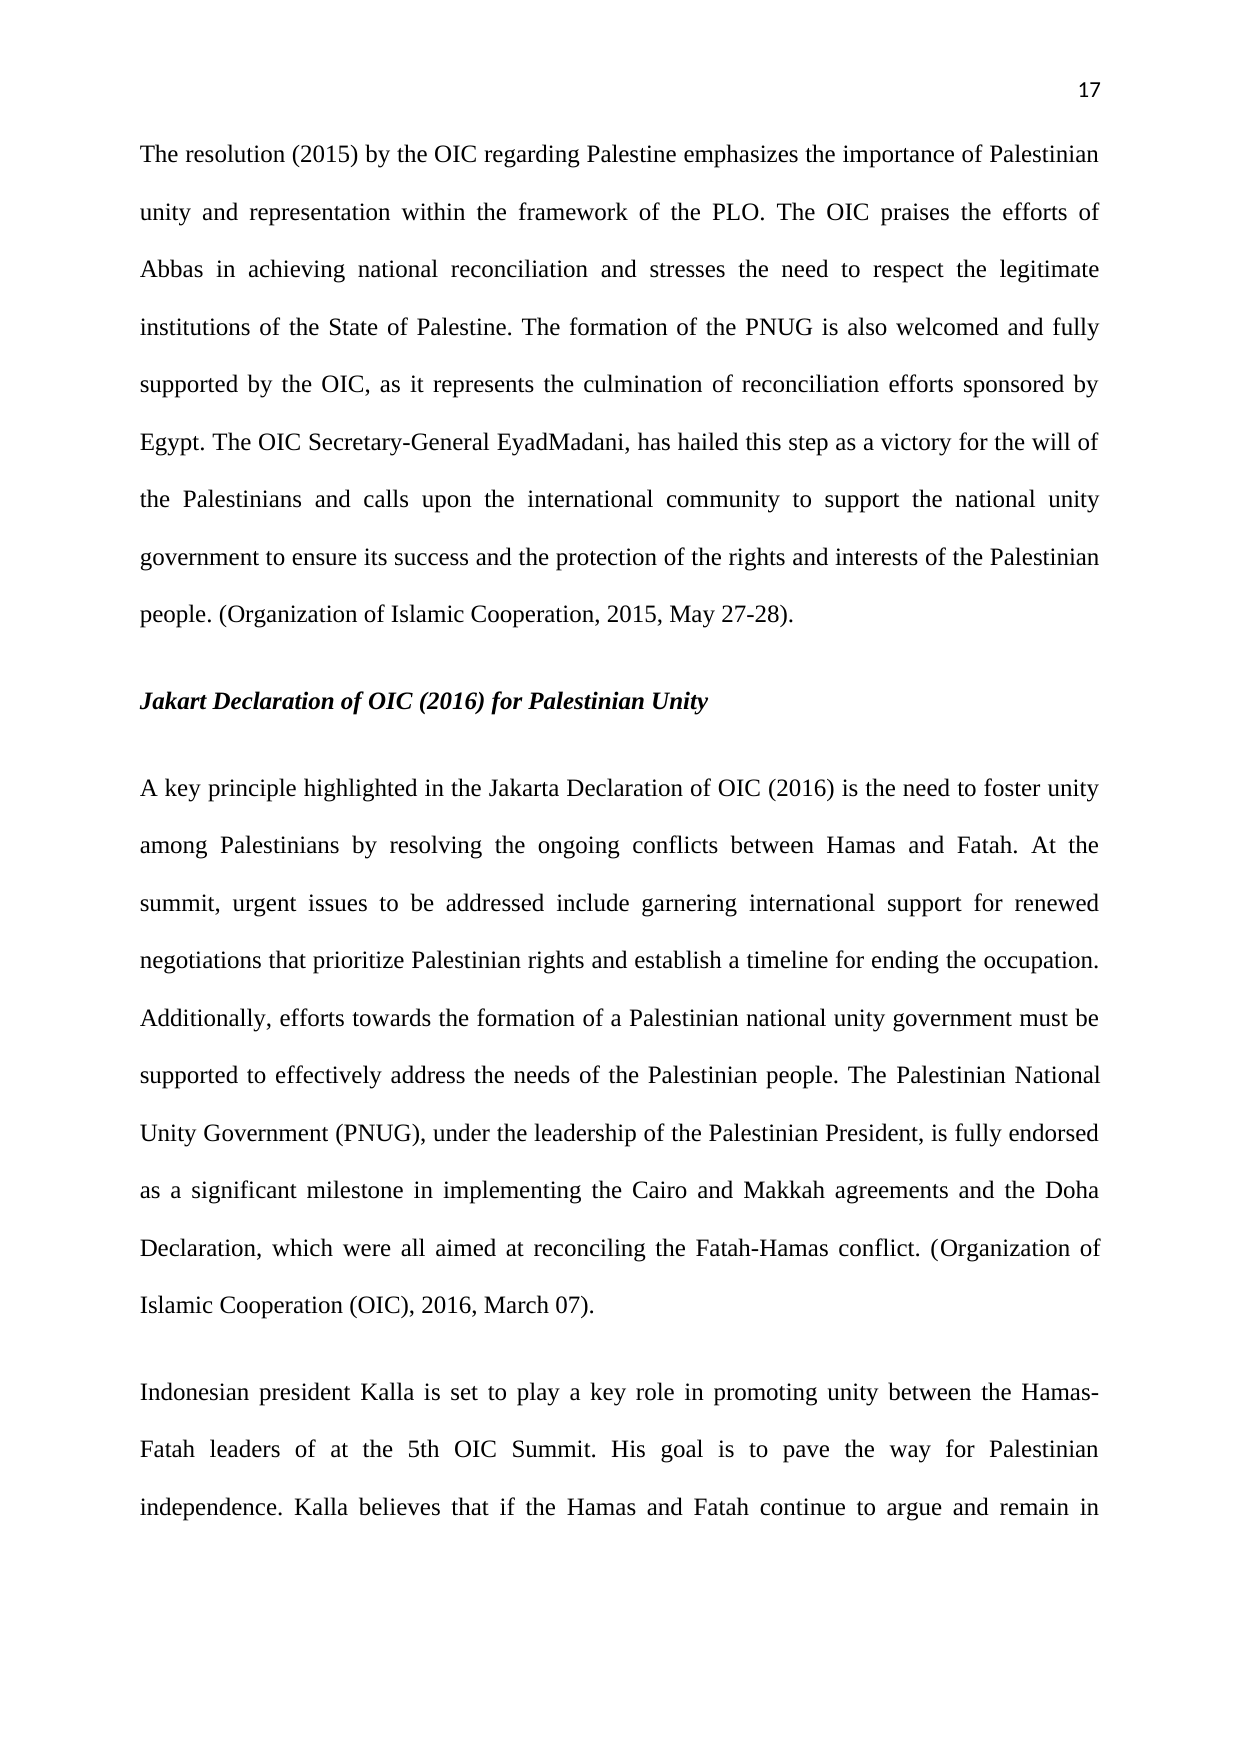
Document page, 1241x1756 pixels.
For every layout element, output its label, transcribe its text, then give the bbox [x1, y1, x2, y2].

text A key principle highlighted in the Jakarta Declaration of OIC (2016) is the need to foster unity among Palestinians by resolving the ongoing conflicts between Hamas and Fatah. At the summit, urgent issues to be addressed include garnering international support for renewed negotiations that prioritize Palestinian rights and establish a timeline for ending the occupation. Additionally, efforts towards the formation of a Palestinian national unity government must be supported to effectively address the needs of the Palestinian people. The Palestinian National Unity Government (PNUG), under the leadership of the Palestinian President, is fully endorsed as a significant milestone in implementing the Cairo and Makkah agreements and the Doha Declaration, which were all aimed at reconciling the Fatah-Hamas conflict. (Organization of Islamic Cooperation (OIC), 2016, March 07). [139, 796, 1101, 1025]
text A key principle highlighted in the Jakarta Declaration of OIC (2016) is the need to foster unity among Palestinians by resolving the ongoing conflicts between Hamas and Fatah. At the summit, urgent issues to be addressed include garnering international support for renewed negotiations that prioritize Palestinian rights and establish a timeline for ending the occupation. Additionally, efforts towards the formation of a Palestinian national unity government must be supported to effectively address the needs of the Palestinian people. The Palestinian National Unity Government (PNUG), under the leadership of the Palestinian President, is fully endorsed as a significant milestone in implementing the Cairo and Makkah agreements and the Doha Declaration, which were all aimed at reconciling the Fatah-Hamas conflict. (Organization of Islamic Cooperation (OIC), 2016, March 07). [139, 1026, 1101, 1319]
text The resolution (2015) by the OIC regarding Palestine emphasizes the importance of Palestinian unity and representation within the framework of the PLO. The OIC praises the efforts of Abbas in achieving national reconciliation and stresses the need to respect the legitimate institutions of the State of Palestine. The formation of the PNUG is also welcomed and fully supported by the OIC, as it represents the culmination of reconciliation efforts sponsored by Egypt. The OIC Secretary-General EyadMadani, has hailed this step as a victory for the will of the Palestinians and calls upon the international community to support the national unity government to ensure its success and the protection of the rights and interests of the Palestinian people. (Organization of Islamic Cooperation, 2015, May 27-28). [139, 497, 1101, 628]
text The resolution (2015) by the OIC regarding Palestine emphasizes the importance of Palestinian unity and representation within the framework of the PLO. The OIC praises the efforts of Abbas in achieving national reconciliation and stresses the need to respect the legitimate institutions of the State of Palestine. The formation of the PNUG is also welcomed and fully supported by the OIC, as it represents the culmination of reconciliation efforts sponsored by Egypt. The OIC Secretary-General EyadMadani, has hailed this step as a victory for the will of the Palestinians and calls upon the international community to support the national unity government to ensure its success and the protection of the rights and interests of the Palestinian people. (Organization of Islamic Cooperation, 2015, May 27-28). [139, 277, 1101, 496]
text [139, 1377, 1101, 1521]
text The resolution (2015) by the OIC regarding Palestine emphasizes the importance of Palestinian unity and representation within the framework of the PLO. The OIC praises the efforts of Abbas in achieving national reconciliation and stresses the need to respect the legitimate institutions of the State of Palestine. The formation of the PNUG is also welcomed and fully supported by the OIC, as it represents the culmination of reconciliation efforts sponsored by Egypt. The OIC Secretary-General EyadMadani, has hailed this step as a victory for the will of the Palestinians and calls upon the international community to support the national unity government to ensure its success and the protection of the rights and interests of the Palestinian people. (Organization of Islamic Cooperation, 2015, May 27-28). [139, 149, 1101, 276]
text Jakart Declaration of OIC (2016) for Palestinian Unity [139, 686, 1101, 715]
